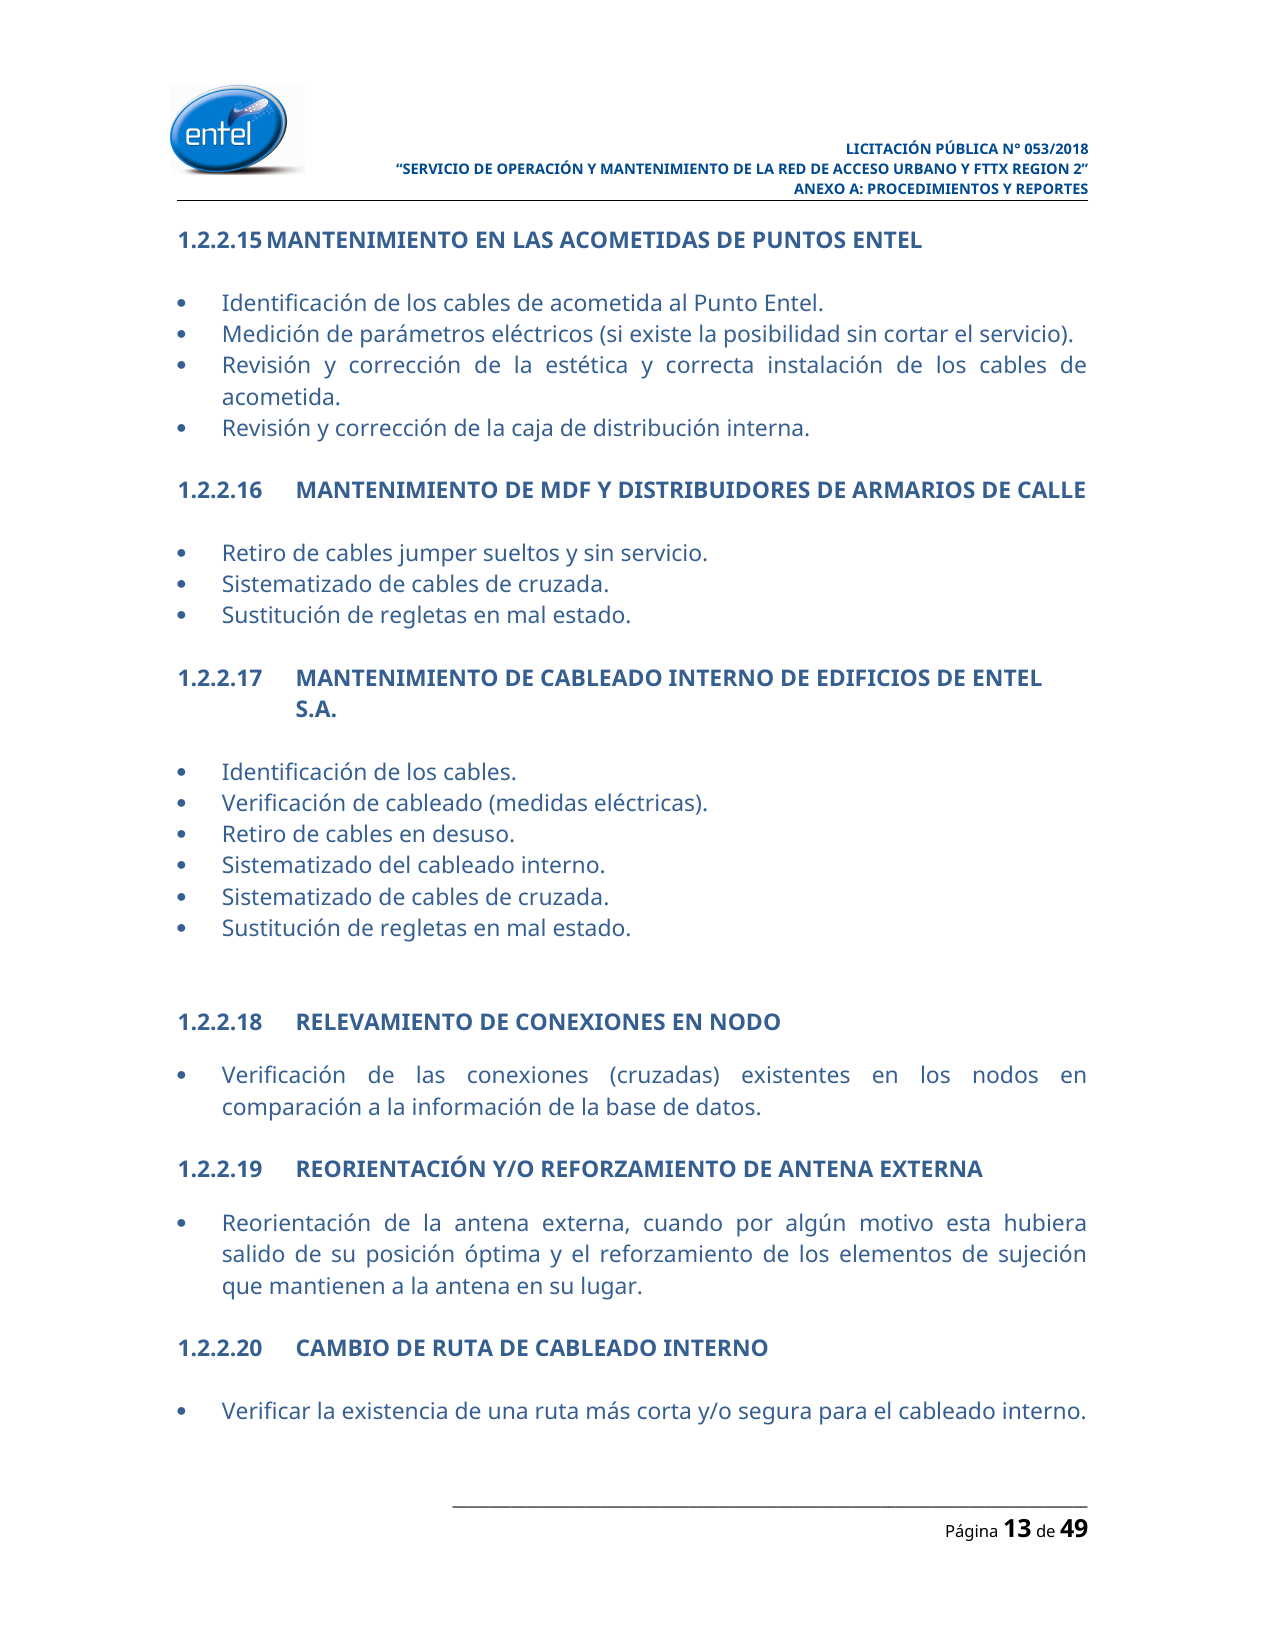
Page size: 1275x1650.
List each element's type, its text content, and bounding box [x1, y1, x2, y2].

list Retiro de cables en desuso. [177, 818, 1088, 849]
list Identificación de los cables de acometida al Punto Entel. [177, 287, 1088, 318]
list Retiro de cables jumper sueltos y sin servicio. [177, 537, 1088, 568]
list Identificación de los cables. [177, 755, 1088, 787]
subtitle MANTENIMIENTO EN LAS ACOMETIDAS DE PUNTOS ENTEL [177, 224, 1088, 255]
subtitle CAMBIO DE RUTA DE CABLEADO INTERNO [177, 1332, 1088, 1363]
list Revisión y corrección de la caja de distribución interna. [177, 412, 1088, 443]
list Medición de parámetros eléctricos (si existe la posibilidad sin cortar el servicio). [177, 318, 1088, 349]
subtitle MANTENIMIENTO DE CABLEADO INTERNO DE EDIFICIOS DE ENTEL S.A. [177, 662, 1088, 724]
list Verificación de las conexiones (cruzadas) existentes en los nodos en comparación a la información de la base de datos. [177, 1059, 1088, 1122]
list Revisión y corrección de la estética y correcta instalación de los cables de acometida. [177, 349, 1088, 412]
list Verificación de cableado (medidas eléctricas). [177, 787, 1088, 818]
subtitle MANTENIMIENTO DE MDF Y DISTRIBUIDORES DE ARMARIOS DE CALLE [177, 474, 1088, 505]
list Reorientación de la antena externa, cuando por algún motivo esta hubiera salido de su posición óptima y el reforzamiento de los elementos de sujeción que mantienen a la antena en su lugar. [177, 1207, 1088, 1301]
picture [169, 83, 305, 175]
subtitle RELEVAMIENTO DE CONEXIONES EN NODO [177, 1005, 1088, 1037]
list Sustitución de regletas en mal estado. [177, 599, 1088, 630]
list Sistematizado de cables de cruzada. [177, 568, 1088, 599]
list Sistematizado del cableado interno. [177, 849, 1088, 880]
list Sustitución de regletas en mal estado. [177, 912, 1088, 943]
subtitle REORIENTACIÓN Y/O REFORZAMIENTO DE ANTENA EXTERNA [177, 1153, 1088, 1184]
list Sistematizado de cables de cruzada. [177, 880, 1088, 912]
list Verificar la existencia de una ruta más corta y/o segura para el cableado interno. [177, 1394, 1088, 1426]
